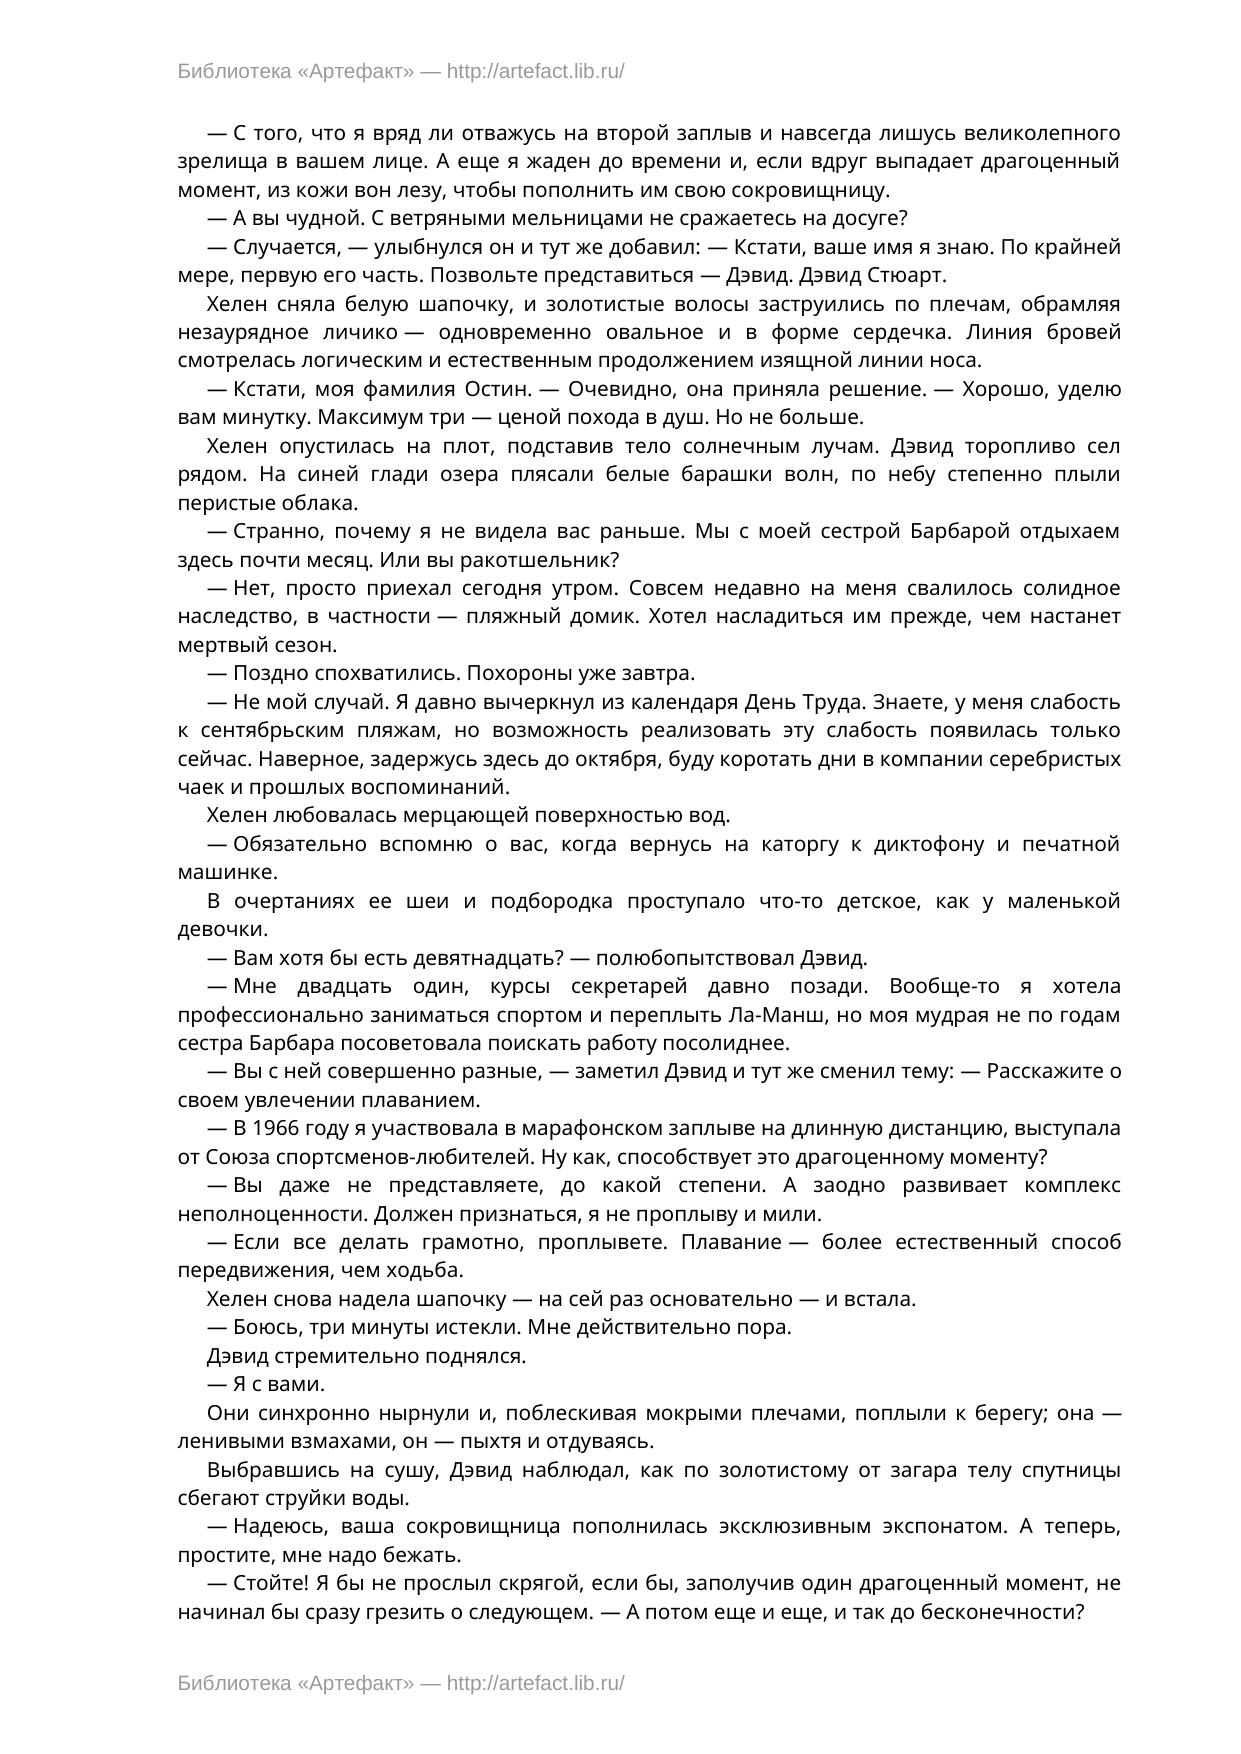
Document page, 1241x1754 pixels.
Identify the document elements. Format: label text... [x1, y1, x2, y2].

text — Боюсь, три минуты истекли. Мне действительно пора. [177, 1312, 1122, 1341]
text Дэвид стремительно поднялся. [177, 1341, 1122, 1369]
text — Вы с ней совершенно разные, — заметил Дэвид и тут же сменил тему: — Расскажите о своем увлечении плаванием. [177, 1057, 1122, 1113]
text — Странно, почему я не видела вас раньше. Мы с моей сестрой Барбарой отдыхаем здесь почти месяц. Или вы ракотшельник? [177, 516, 1122, 573]
text — Случается, — улыбнулся он и тут же добавил: — Кстати, ваше имя я знаю. По крайней мере, первую его часть. Позвольте представиться — Дэвид. Дэвид Стюарт. [177, 232, 1122, 289]
text Хелен любовалась мерцающей поверхностью вод. [177, 801, 1122, 829]
text — Нет, просто приехал сегодня утром. Совсем недавно на меня свалилось солидное наследство, в частности — пляжный домик. Хотел насладиться им прежде, чем настанет мертвый сезон. [177, 573, 1122, 658]
text — Стойте! Я бы не прослыл скрягой, если бы, заполучив один драгоценный момент, не начинал бы сразу грезить о следующем. — А потом еще и еще, и так до бесконечности? [177, 1568, 1122, 1625]
text — Вам хотя бы есть девятнадцать? — полюбопытствовал Дэвид. [177, 943, 1122, 971]
text — Кстати, моя фамилия Остин. — Очевидно, она приняла решение. — Хорошо, уделю вам минутку. Максимум три — ценой похода в душ. Но не больше. [177, 374, 1122, 431]
text Выбравшись на сушу, Дэвид наблюдал, как по золотистому от загара телу спутницы сбегают струйки воды. [177, 1455, 1122, 1512]
text Хелен опустилась на плот, подставив тело солнечным лучам. Дэвид торопливо сел рядом. На синей глади озера плясали белые барашки волн, по небу степенно плыли перистые облака. [177, 431, 1122, 516]
text — Обязательно вспомню о вас, когда вернусь на каторгу к диктофону и печатной машинке. [177, 829, 1122, 886]
text — Вы даже не представляете, до какой степени. А заодно развивает комплекс неполноценности. Должен признаться, я не проплыву и мили. [177, 1170, 1122, 1227]
text В очертаниях ее шеи и подбородка проступало что-то детское, как у маленькой девочки. [177, 886, 1122, 943]
text Хелен сняла белую шапочку, и золотистые волосы заструились по плечам, обрамляя незаурядное личико — одновременно овальное и в форме сердечка. Линия бровей смотрелась логическим и естественным продолжением изящной линии носа. [177, 289, 1122, 374]
text — В 1966 году я участвовала в марафонском заплыве на длинную дистанцию, выступала от Союза спортсменов-любителей. Ну как, способствует это драгоценному моменту? [177, 1113, 1122, 1170]
text — Не мой случай. Я давно вычеркнул из календаря День Труда. Знаете, у меня слабость к сентябрьским пляжам, но возможность реализовать эту слабость появилась только сейчас. Наверное, задержусь здесь до октября, буду коротать дни в компании серебристых чаек и прошлых воспоминаний. [177, 687, 1122, 801]
text — А вы чудной. С ветряными мельницами не сражаетесь на досуге? [177, 203, 1122, 232]
text Хелен снова надела шапочку — на сей раз основательно — и встала. [177, 1284, 1122, 1312]
text Они синхронно нырнули и, поблескивая мокрыми плечами, поплыли к берегу; она — ленивыми взмахами, он — пыхтя и отдуваясь. [177, 1398, 1122, 1455]
text — Если все делать грамотно, проплывете. Плавание — более естественный способ передвижения, чем ходьба. [177, 1227, 1122, 1284]
text — Надеюсь, ваша сокровищница пополнилась эксклюзивным экспонатом. А теперь, простите, мне надо бежать. [177, 1512, 1122, 1568]
text — Мне двадцать один, курсы секретарей давно позади. Вообще-то я хотела профессионально заниматься спортом и переплыть Ла-Манш, но моя мудрая не по годам сестра Барбара посоветовала поискать работу посолиднее. [177, 971, 1122, 1057]
text — Поздно спохватились. Похороны уже завтра. [177, 658, 1122, 687]
text — Я с вами. [177, 1369, 1122, 1398]
text — С того, что я вряд ли отважусь на второй заплыв и навсегда лишусь великолепного зрелища в вашем лице. А еще я жаден до времени и, если вдруг выпадает драгоценный момент, из кожи вон лезу, чтобы пополнить им свою сокровищницу. [177, 118, 1122, 203]
